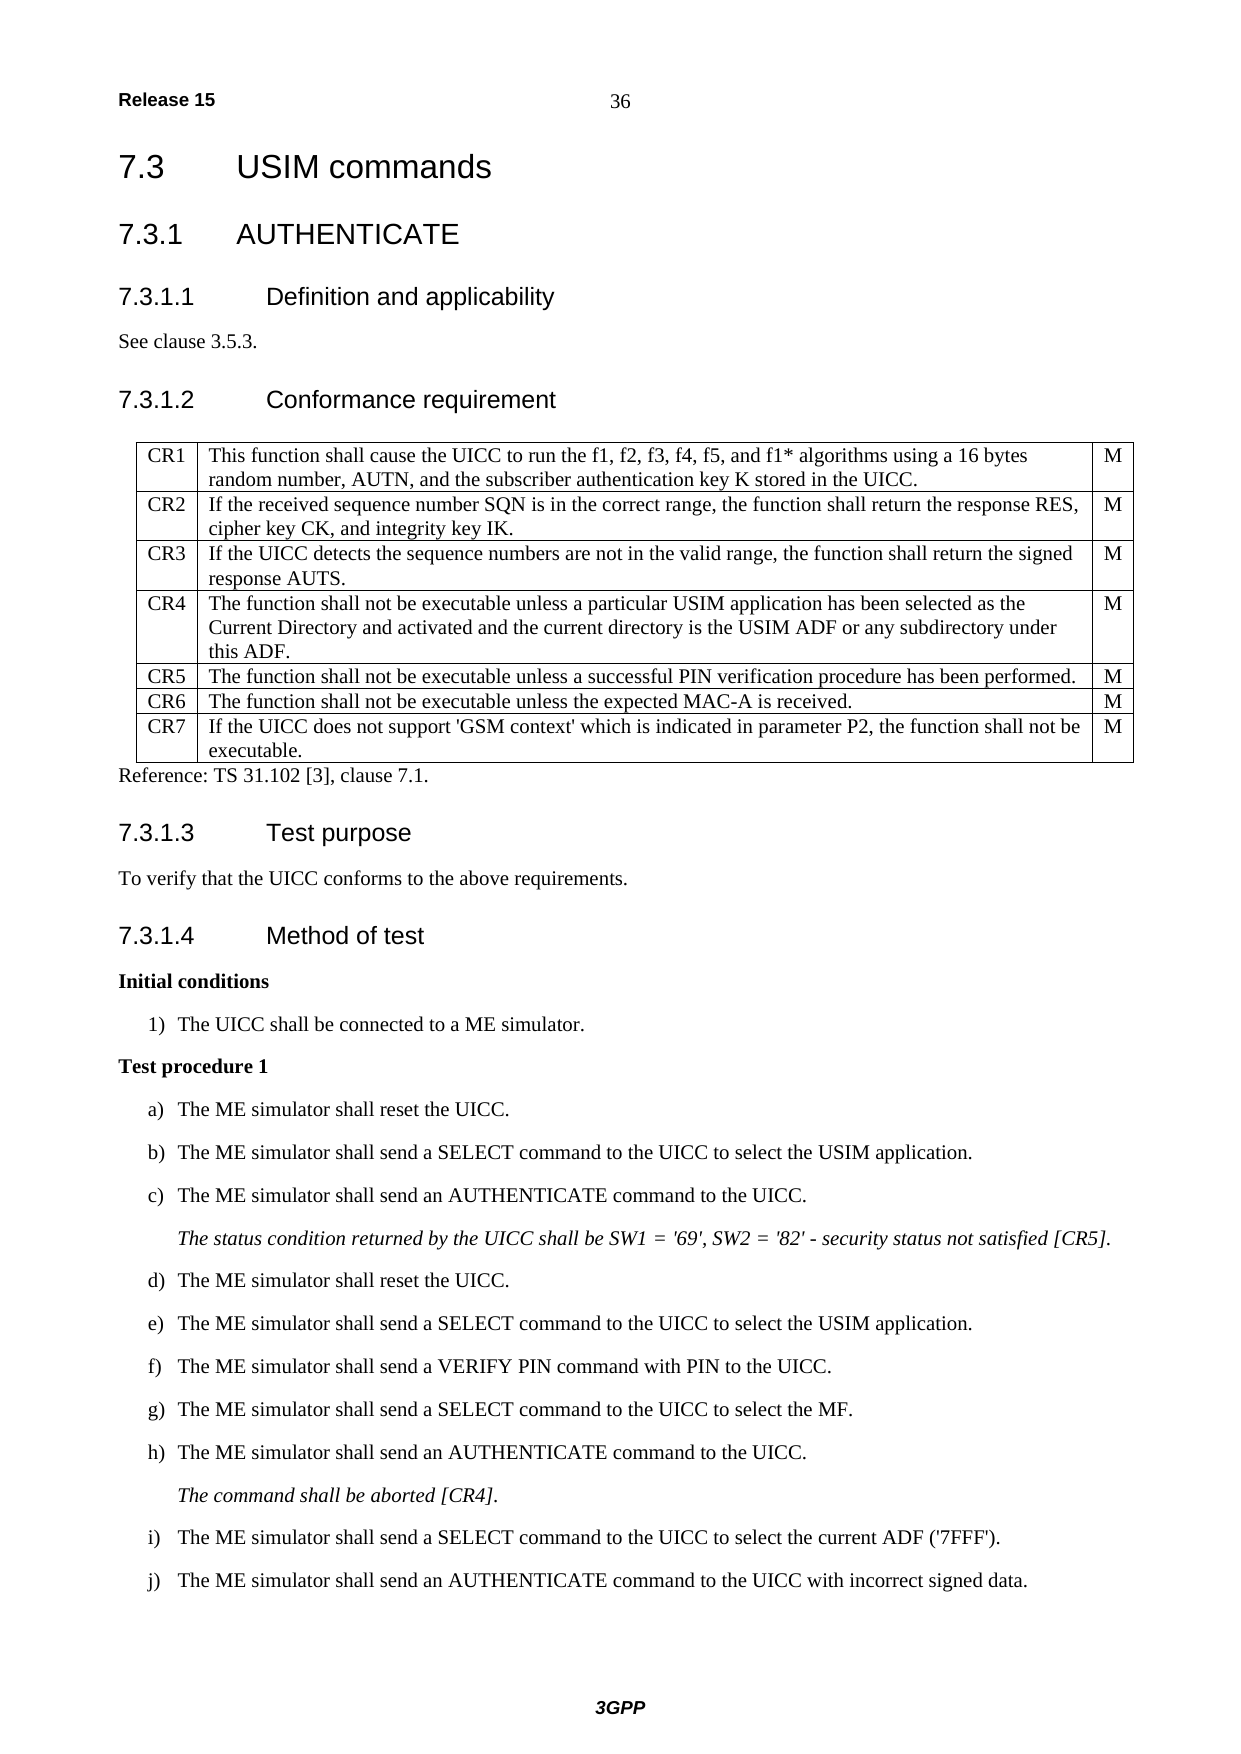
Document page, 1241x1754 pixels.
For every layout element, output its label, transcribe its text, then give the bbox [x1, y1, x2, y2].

text Initial conditions [118, 969, 1122, 993]
text h) The ME simulator shall send an AUTHENTICATE command to the UICC. [148, 1440, 1122, 1464]
subtitle 7.3.1.3 Test purpose [118, 818, 1122, 847]
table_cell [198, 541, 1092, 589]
text c) The ME simulator shall send an AUTHENTICATE command to the UICC. [148, 1183, 1122, 1207]
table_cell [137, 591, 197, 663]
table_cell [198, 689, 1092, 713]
text g) The ME simulator shall send a SELECT command to the UICC to select the MF. [148, 1397, 1122, 1421]
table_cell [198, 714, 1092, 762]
subtitle 7.3.1.4 Method of test [118, 921, 1122, 950]
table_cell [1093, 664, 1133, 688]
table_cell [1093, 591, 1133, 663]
text e) The ME simulator shall send a SELECT command to the UICC to select the USIM application. [148, 1311, 1122, 1335]
subtitle 7.3.1.1 Definition and applicability [118, 282, 1122, 311]
text j) The ME simulator shall send an AUTHENTICATE command to the UICC with incorrect signed data. [148, 1568, 1122, 1592]
text 1) The UICC shall be connected to a ME simulator. [148, 1012, 1122, 1036]
text Test procedure 1 [118, 1054, 1122, 1078]
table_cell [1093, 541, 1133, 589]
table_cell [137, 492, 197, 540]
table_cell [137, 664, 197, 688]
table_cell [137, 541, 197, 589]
subtitle 7.3.1.2 Conformance requirement [118, 385, 1122, 413]
text Reference: TS 31.102 [3], clause 7.1. [118, 763, 1122, 787]
subtitle 7.3 USIM commands [118, 147, 1122, 186]
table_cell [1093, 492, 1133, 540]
text See clause 3.5.3. [118, 329, 1122, 353]
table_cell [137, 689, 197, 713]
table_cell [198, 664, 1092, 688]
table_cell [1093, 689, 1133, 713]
text The status condition returned by the UICC shall be SW1 = '69', SW2 = '82' - security status not satisfied [CR5]. [177, 1226, 1122, 1250]
text a) The ME simulator shall reset the UICC. [148, 1097, 1122, 1121]
text i) The ME simulator shall send a SELECT command to the UICC to select the current ADF ('7FFF'). [148, 1525, 1122, 1549]
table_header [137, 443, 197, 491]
text b) The ME simulator shall send a SELECT command to the UICC to select the USIM application. [148, 1140, 1122, 1164]
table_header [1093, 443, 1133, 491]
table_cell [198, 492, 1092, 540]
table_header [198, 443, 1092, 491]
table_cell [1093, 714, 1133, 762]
text f) The ME simulator shall send a VERIFY PIN command with PIN to the UICC. [148, 1354, 1122, 1378]
text d) The ME simulator shall reset the UICC. [148, 1268, 1122, 1292]
subtitle 7.3.1 AUTHENTICATE [118, 217, 1122, 251]
text To verify that the UICC conforms to the above requirements. [118, 866, 1122, 890]
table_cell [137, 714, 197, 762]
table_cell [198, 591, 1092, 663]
text The command shall be aborted [CR4]. [177, 1482, 1122, 1507]
